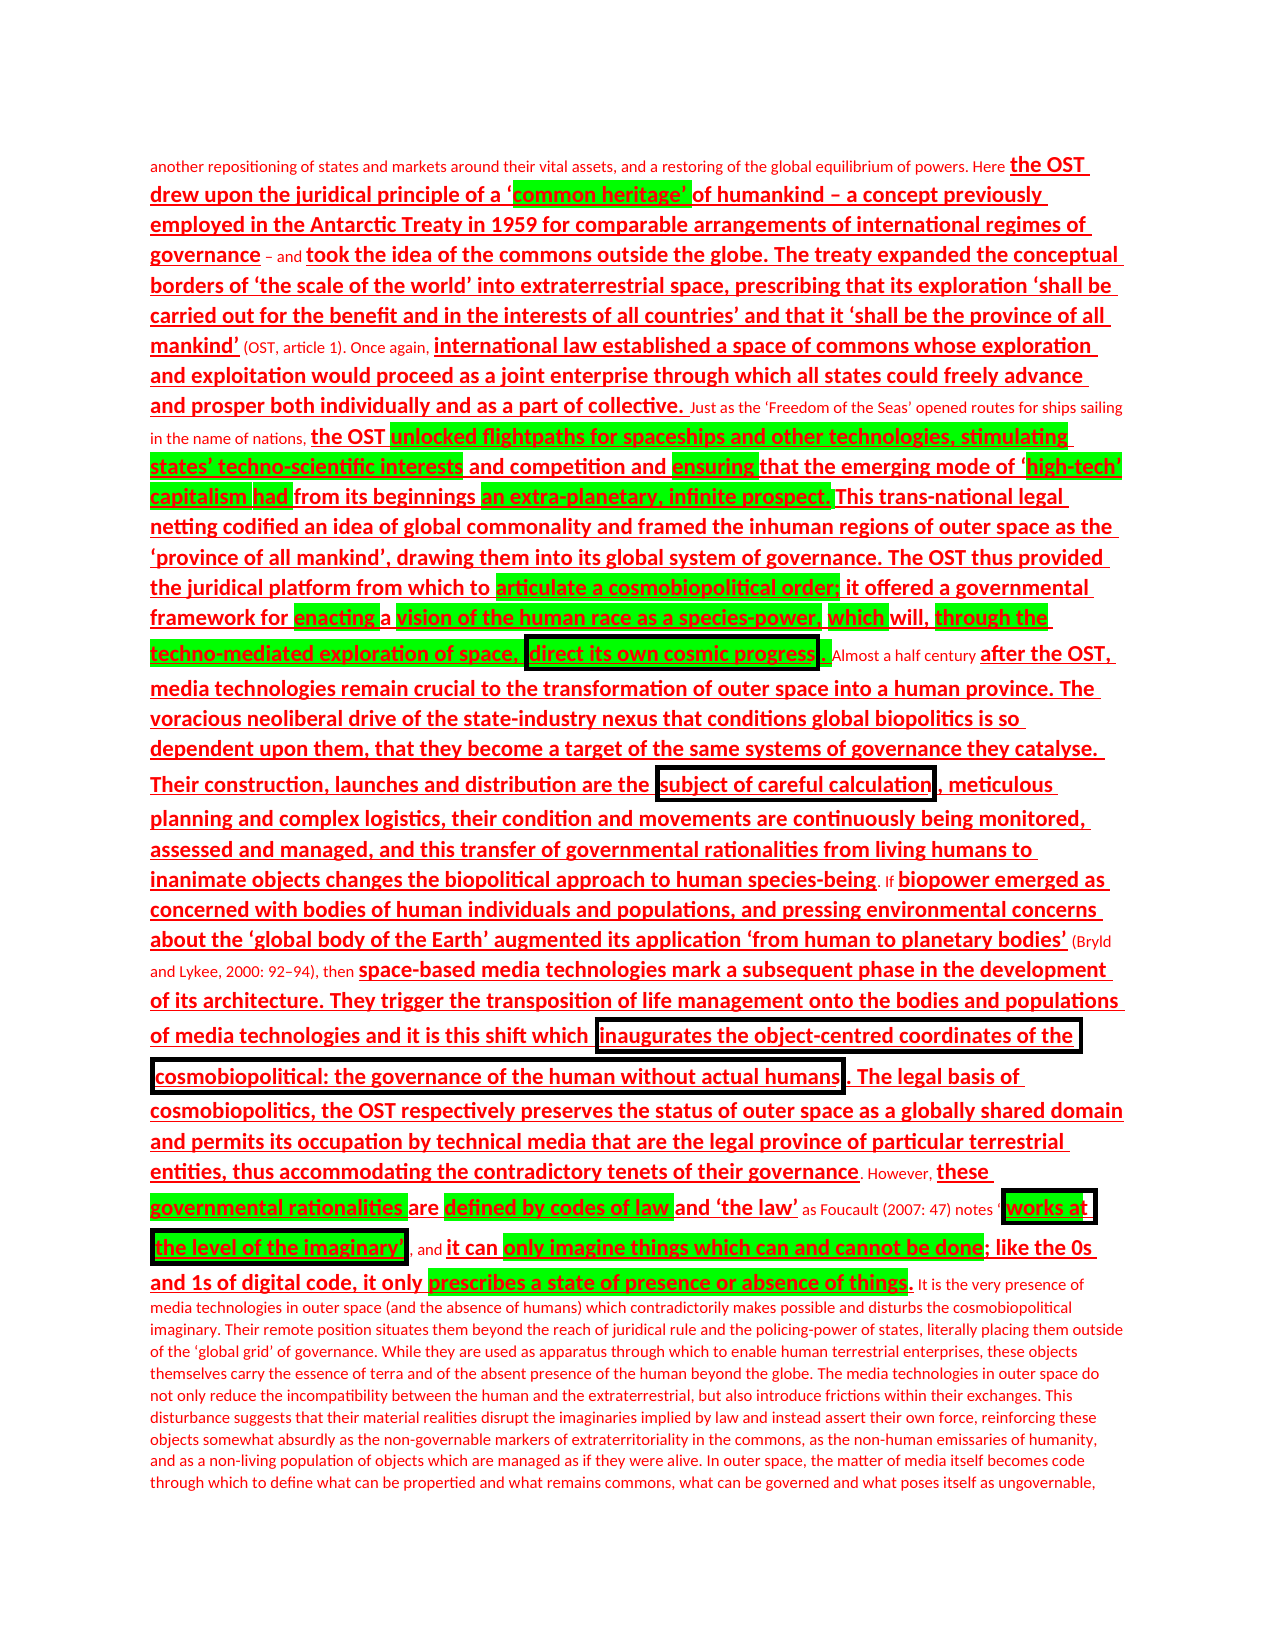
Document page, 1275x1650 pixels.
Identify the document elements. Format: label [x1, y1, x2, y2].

text [150, 150, 1125, 1010]
text [150, 1011, 1125, 1493]
